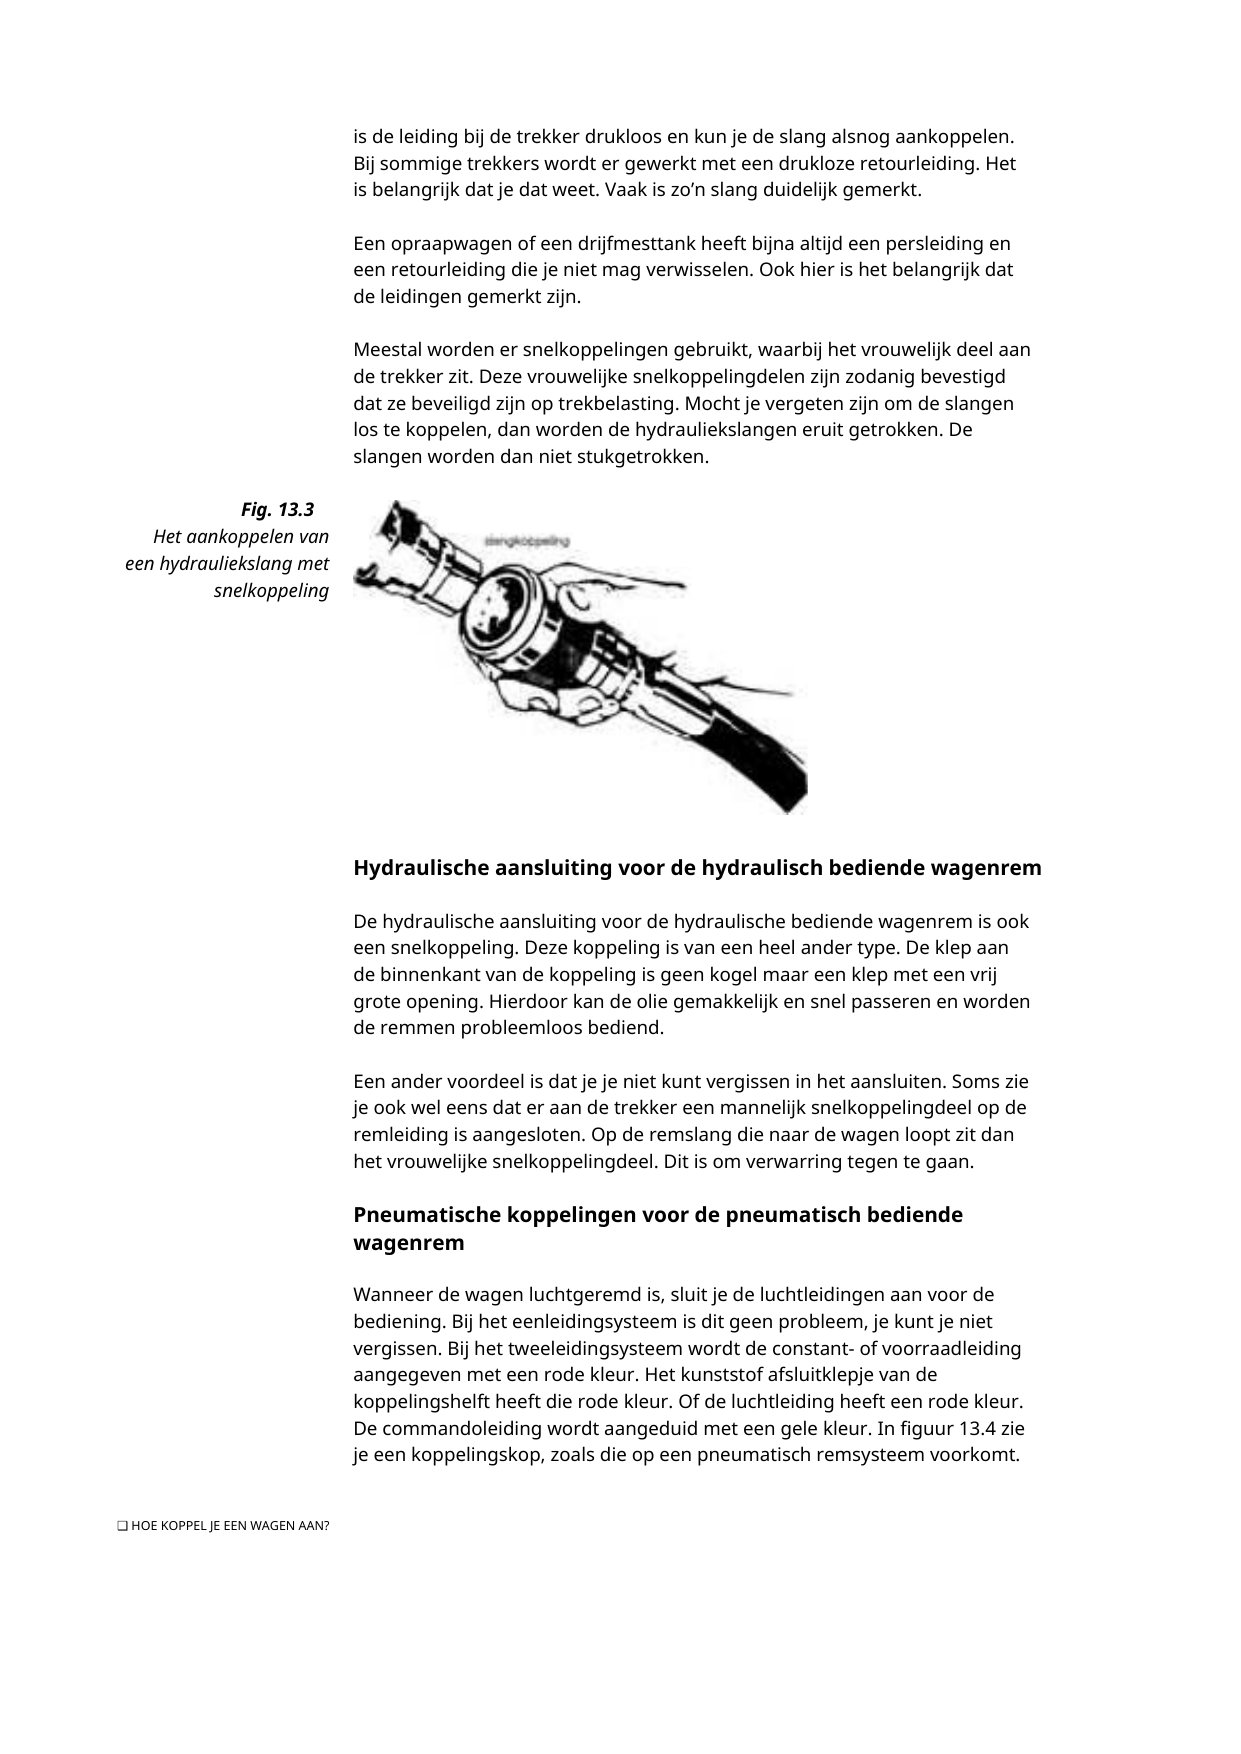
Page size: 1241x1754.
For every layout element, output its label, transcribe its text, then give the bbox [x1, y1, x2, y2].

text ❑ HOE KOPPEL JE EEN WAGEN AAN? [117, 1517, 399, 1534]
picture [353, 500, 808, 815]
text Een opraapwagen of een drijfmesttank heeft bijna altijd een persleiding en een retourleiding die je niet mag verwisselen. Ook hier is het belangrijk dat de leidingen gemerkt zijn. [353, 229, 1032, 309]
text Meestal worden er snelkoppelingen gebruikt, waarbij het vrouwelijk deel aan de trekker zit. Deze vrouwelijke snelkoppelingdelen zijn zodanig bevestigd dat ze beveiligd zijn op trekbelasting. Mocht je vergeten zijn om de slangen los te koppelen, dan worden de hydrauliekslangen eruit getrokken. De slangen worden dan niet stukgetrokken. [353, 336, 1032, 469]
text Een ander voordeel is dat je je niet kunt vergissen in het aansluiten. Soms zie je ook wel eens dat er aan de trekker een mannelijk snelkoppelingdeel op de remleiding is aangesloten. Op de remslang die naar de wagen loopt zit dan het vrouwelijke snelkoppelingdeel. Dit is om verwarring tegen te gaan. [353, 1067, 1032, 1173]
text Pneumatische koppelingen voor de pneumatisch bediende wagenrem [353, 1200, 973, 1257]
text is de leiding bij de trekker drukloos en kun je de slang alsnog aankoppelen. Bij sommige trekkers wordt er gewerkt met een drukloze retourleiding. Het is belangrijk dat je dat weet. Vaak is zo’n slang duidelijk gemerkt. [353, 122, 1032, 202]
text Hydraulische aansluiting voor de hydraulisch bediende wagenrem [353, 853, 1115, 881]
text Wanneer de wagen luchtgeremd is, sluit je de luchtleidingen aan voor de bediening. Bij het eenleidingsysteem is dit geen probleem, je kunt je niet vergissen. Bij het tweeleidingsysteem wordt de constant- of voorraadleiding aangegeven met een rode kleur. Het kunststof afsluitklepje van de koppelingshelft heeft die rode kleur. Of de luchtleiding heeft een rode kleur. De commandoleiding wordt aangeduid met een gele kleur. In figuur 13.4 zie je een koppelingskop, zoals die op een pneumatisch remsysteem voorkomt. [353, 1280, 1032, 1467]
text Fig. 13.3 [241, 496, 398, 522]
text De hydraulische aansluiting voor de hydraulische bediende wagenrem is ook een snelkoppeling. Deze koppeling is van een heel ander type. De klep aan de binnenkant van de koppeling is geen kogel maar een klep met een vrij grote opening. Hierdoor kan de olie gemakkelijk en snel passeren en worden de remmen probleemloos bediend. [353, 907, 1032, 1040]
text Het aankoppelen van een hydrauliekslang met snelkoppeling [117, 522, 329, 602]
